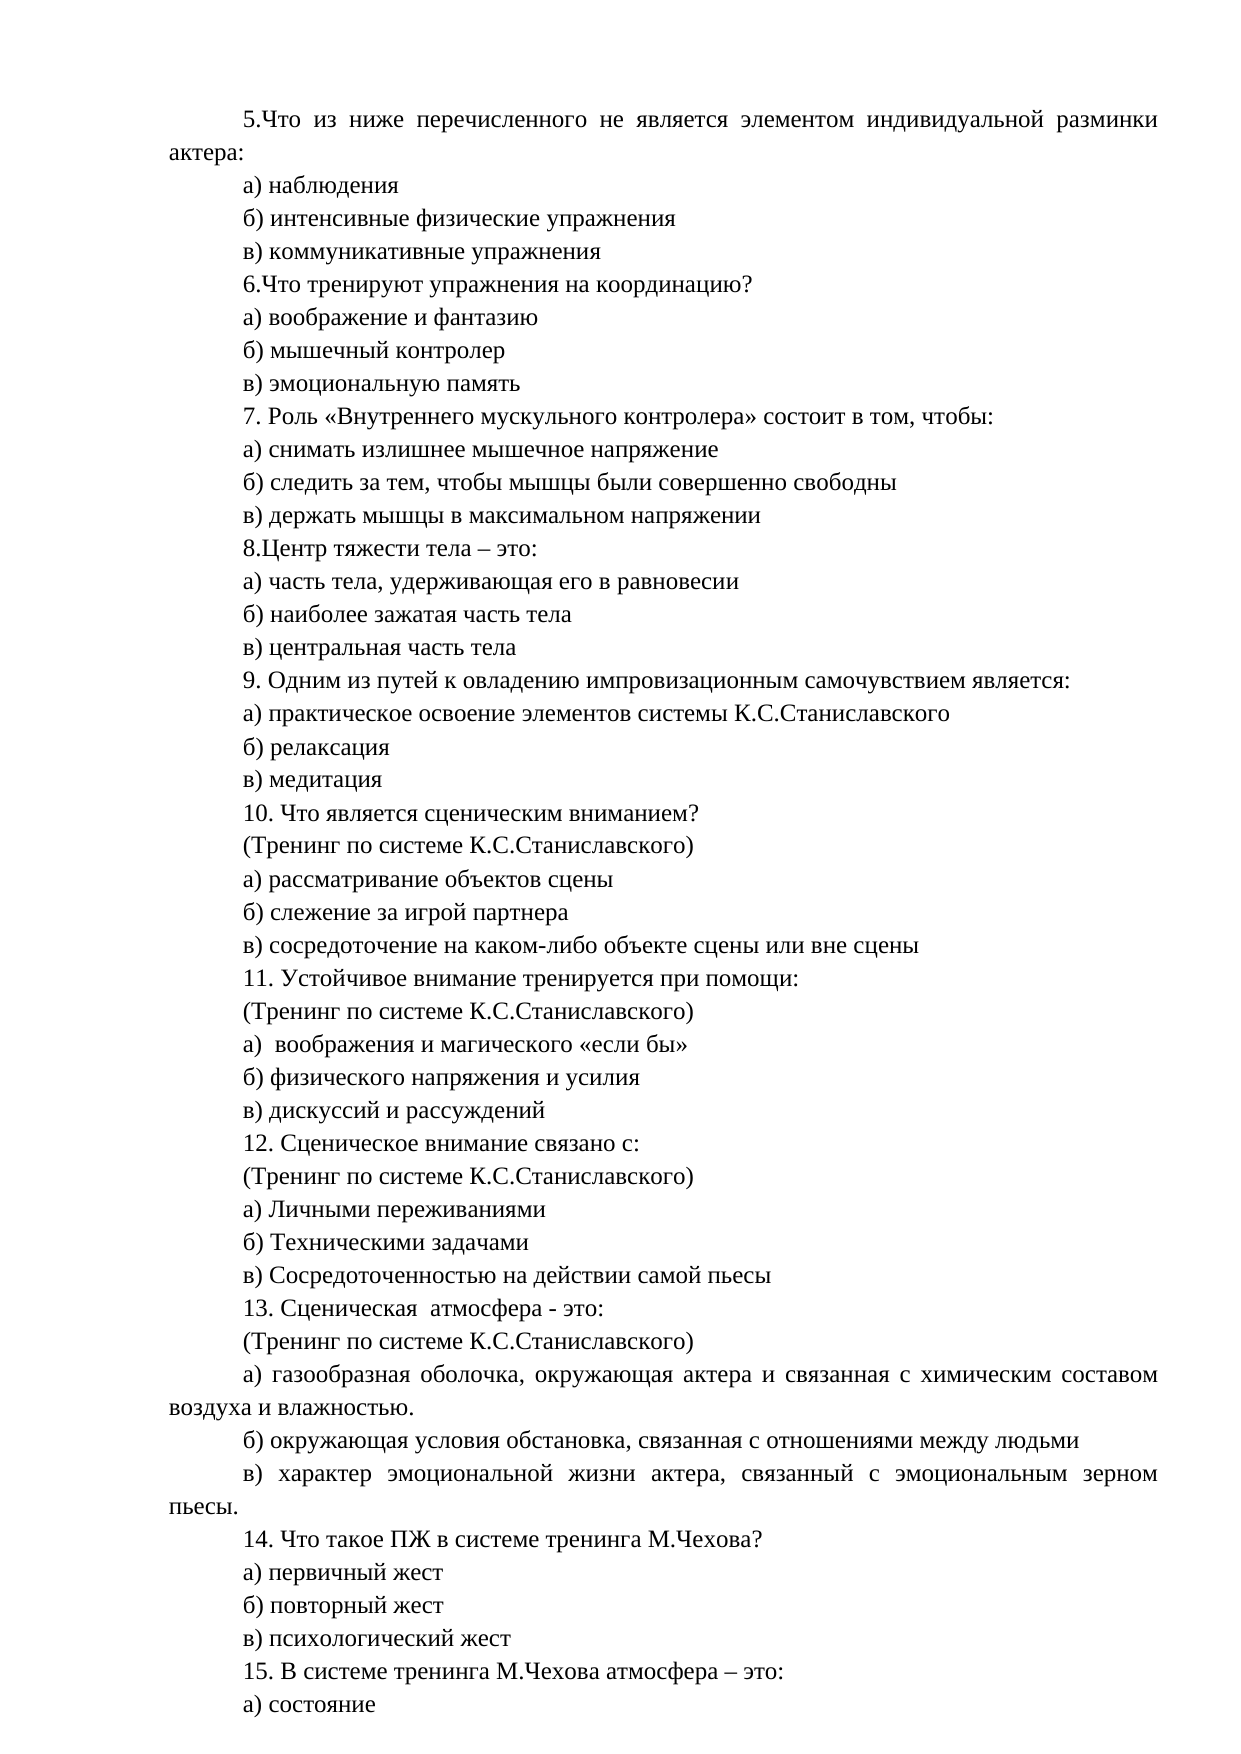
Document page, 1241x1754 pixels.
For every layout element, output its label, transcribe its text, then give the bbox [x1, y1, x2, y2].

text (Тренинг по системе К.С.Станиславского) [169, 1326, 1159, 1355]
text б) Техническими задачами [169, 1227, 1159, 1256]
text в) сосредоточение на каком-либо объекте сцены или вне сцены [169, 930, 1159, 958]
text 6.Что тренируют упражнения на координацию? [169, 269, 1159, 298]
text 14. Что такое ПЖ в системе тренинга М.Чехова? [169, 1524, 1159, 1553]
text в) медитация [169, 764, 1159, 793]
text б) окружающая условия обстановка, связанная с отношениями между людьми [169, 1425, 1159, 1454]
text (Тренинг по системе К.С.Станиславского) [169, 1161, 1159, 1189]
text б) физического напряжения и усилия [169, 1062, 1159, 1091]
text б) следить за тем, чтобы мышцы были совершенно свободны [169, 467, 1159, 496]
text а) Личными переживаниями [169, 1194, 1159, 1223]
text 13. Сценическая атмосфера - это: [169, 1293, 1159, 1322]
text а) практическое освоение элементов системы К.С.Станиславского [169, 698, 1159, 727]
text б) интенсивные физические упражнения [169, 203, 1159, 232]
text а) рассматривание объектов сцены [169, 864, 1159, 892]
text в) психологический жест [169, 1623, 1159, 1652]
text 15. В системе тренинга М.Чехова атмосфера – это: [169, 1656, 1159, 1685]
text в) коммуникативные упражнения [169, 236, 1159, 265]
text а) газообразная оболочка, окружающая актера и связанная с химическим составом воздуха и влажностью. [169, 1359, 1159, 1421]
text 8.Центр тяжести тела – это: [169, 533, 1159, 562]
text б) мышечный контролер [169, 335, 1159, 364]
text (Тренинг по системе К.С.Станиславского) [169, 996, 1159, 1024]
text б) наиболее зажатая часть тела [169, 599, 1159, 628]
text а) первичный жест [169, 1557, 1159, 1586]
text 12. Сценическое внимание связано с: [169, 1128, 1159, 1157]
text а) снимать излишнее мышечное напряжение [169, 434, 1159, 463]
text в) характер эмоциональной жизни актера, связанный с эмоциональным зерном пьесы. [169, 1458, 1159, 1520]
text 5.Что из ниже перечисленного не является элементом индивидуальной разминки актера: [169, 104, 1159, 166]
text 9. Одним из путей к овладению импровизационным самочувствием является: [169, 666, 1159, 694]
text 10. Что является сценическим вниманием? [169, 798, 1159, 826]
text в) держать мышцы в максимальном напряжении [169, 500, 1159, 529]
text б) релаксация [169, 732, 1159, 760]
text б) слежение за игрой партнера [169, 897, 1159, 925]
text в) эмоциональную память [169, 368, 1159, 397]
text а) часть тела, удерживающая его в равновесии [169, 566, 1159, 595]
text (Тренинг по системе К.С.Станиславского) [169, 831, 1159, 859]
text а) воображение и фантазию [169, 302, 1159, 331]
text а) состояние [169, 1689, 1159, 1718]
text 11. Устойчивое внимание тренируется при помощи: [169, 963, 1159, 991]
text б) повторный жест [169, 1590, 1159, 1619]
text 7. Роль «Внутреннего мускульного контролера» состоит в том, чтобы: [169, 401, 1159, 430]
text в) дискуссий и рассуждений [169, 1095, 1159, 1123]
text в) Сосредоточенностью на действии самой пьесы [169, 1260, 1159, 1289]
text а) воображения и магического «если бы» [169, 1029, 1159, 1057]
text а) наблюдения [169, 170, 1159, 199]
text в) центральная часть тела [169, 632, 1159, 661]
